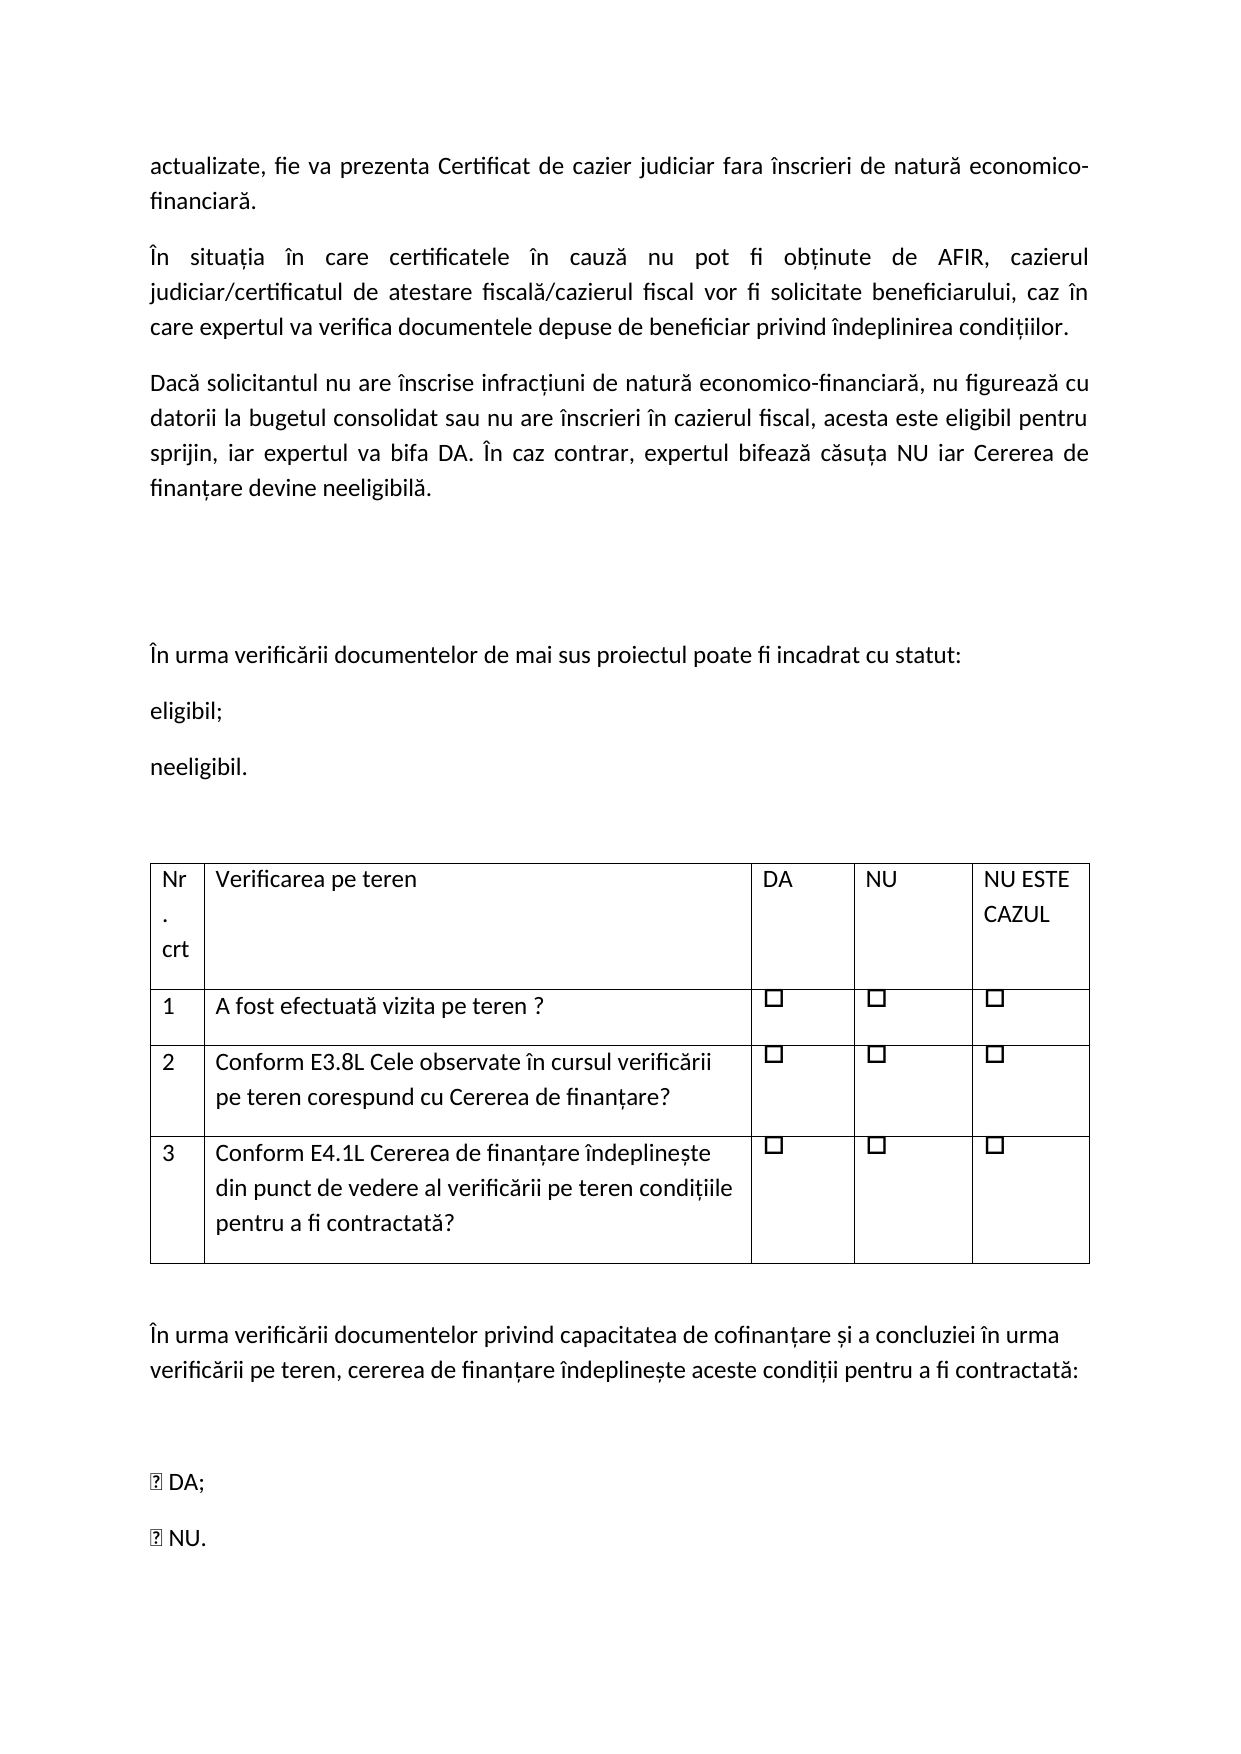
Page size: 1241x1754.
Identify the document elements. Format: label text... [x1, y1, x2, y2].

table_cell 2 [151, 1046, 204, 1136]
table_cell Conform E3.8L Cele observate în cursul verificării pe teren corespund cu Cererea de finanţare? [205, 1046, 751, 1136]
text În situaţia în care certificatele în cauză nu pot fi obţinute de AFIR, cazierul judiciar/certificatul de atestare fiscală/cazierul fiscal vor fi solicitate beneficiarului, caz în care expertul va verifica documentele depuse de beneficiar privind îndeplinirea condițiilor. [150, 241, 1090, 341]
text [150, 150, 1090, 216]
table_cell 1 [151, 990, 204, 1045]
text  NU. [150, 1522, 1090, 1552]
table_header DA [752, 864, 854, 989]
table_cell [752, 990, 854, 1045]
table_header NU [855, 864, 972, 989]
table_header Verificarea pe teren [205, 864, 751, 989]
table_header NU ESTE CAZUL [973, 864, 1089, 989]
table_cell [855, 1046, 972, 1136]
table_cell Conform E4.1L Cererea de finanţare îndeplineşte din punct de vedere al verificării pe teren condiţiile pentru a fi contractată? [205, 1137, 751, 1262]
table_cell [855, 990, 972, 1045]
table_cell [973, 1046, 1089, 1136]
text neeligibil. [150, 751, 1090, 781]
text În urma verificării documentelor privind capacitatea de cofinanțare și a concluziei în urma verificării pe teren, cererea de finanțare îndeplinește aceste condiții pentru a fi contractată: [150, 1319, 1090, 1385]
table_cell [752, 1046, 854, 1136]
table_cell A fost efectuată vizita pe teren ? [205, 990, 751, 1045]
text  DA; [150, 1466, 1090, 1497]
table_cell [973, 1137, 1089, 1262]
table_cell 3 [151, 1137, 204, 1262]
text În urma verificării documentelor de mai sus proiectul poate fi incadrat cu statut: [150, 639, 1090, 670]
table_cell [752, 1137, 854, 1262]
text Dacă solicitantul nu are înscrise infracțiuni de natură economico-financiară, nu figurează cu datorii la bugetul consolidat sau nu are înscrieri în cazierul fiscal, acesta este eligibil pentru sprijin, iar expertul va bifa DA. În caz contrar, expertul bifează căsuța NU iar Cererea de finanțare devine neeligibilă. [150, 367, 1090, 502]
table_cell [973, 990, 1089, 1045]
table_cell [855, 1137, 972, 1262]
text eligibil; [150, 695, 1090, 726]
table_header Nr. crt [151, 864, 204, 989]
